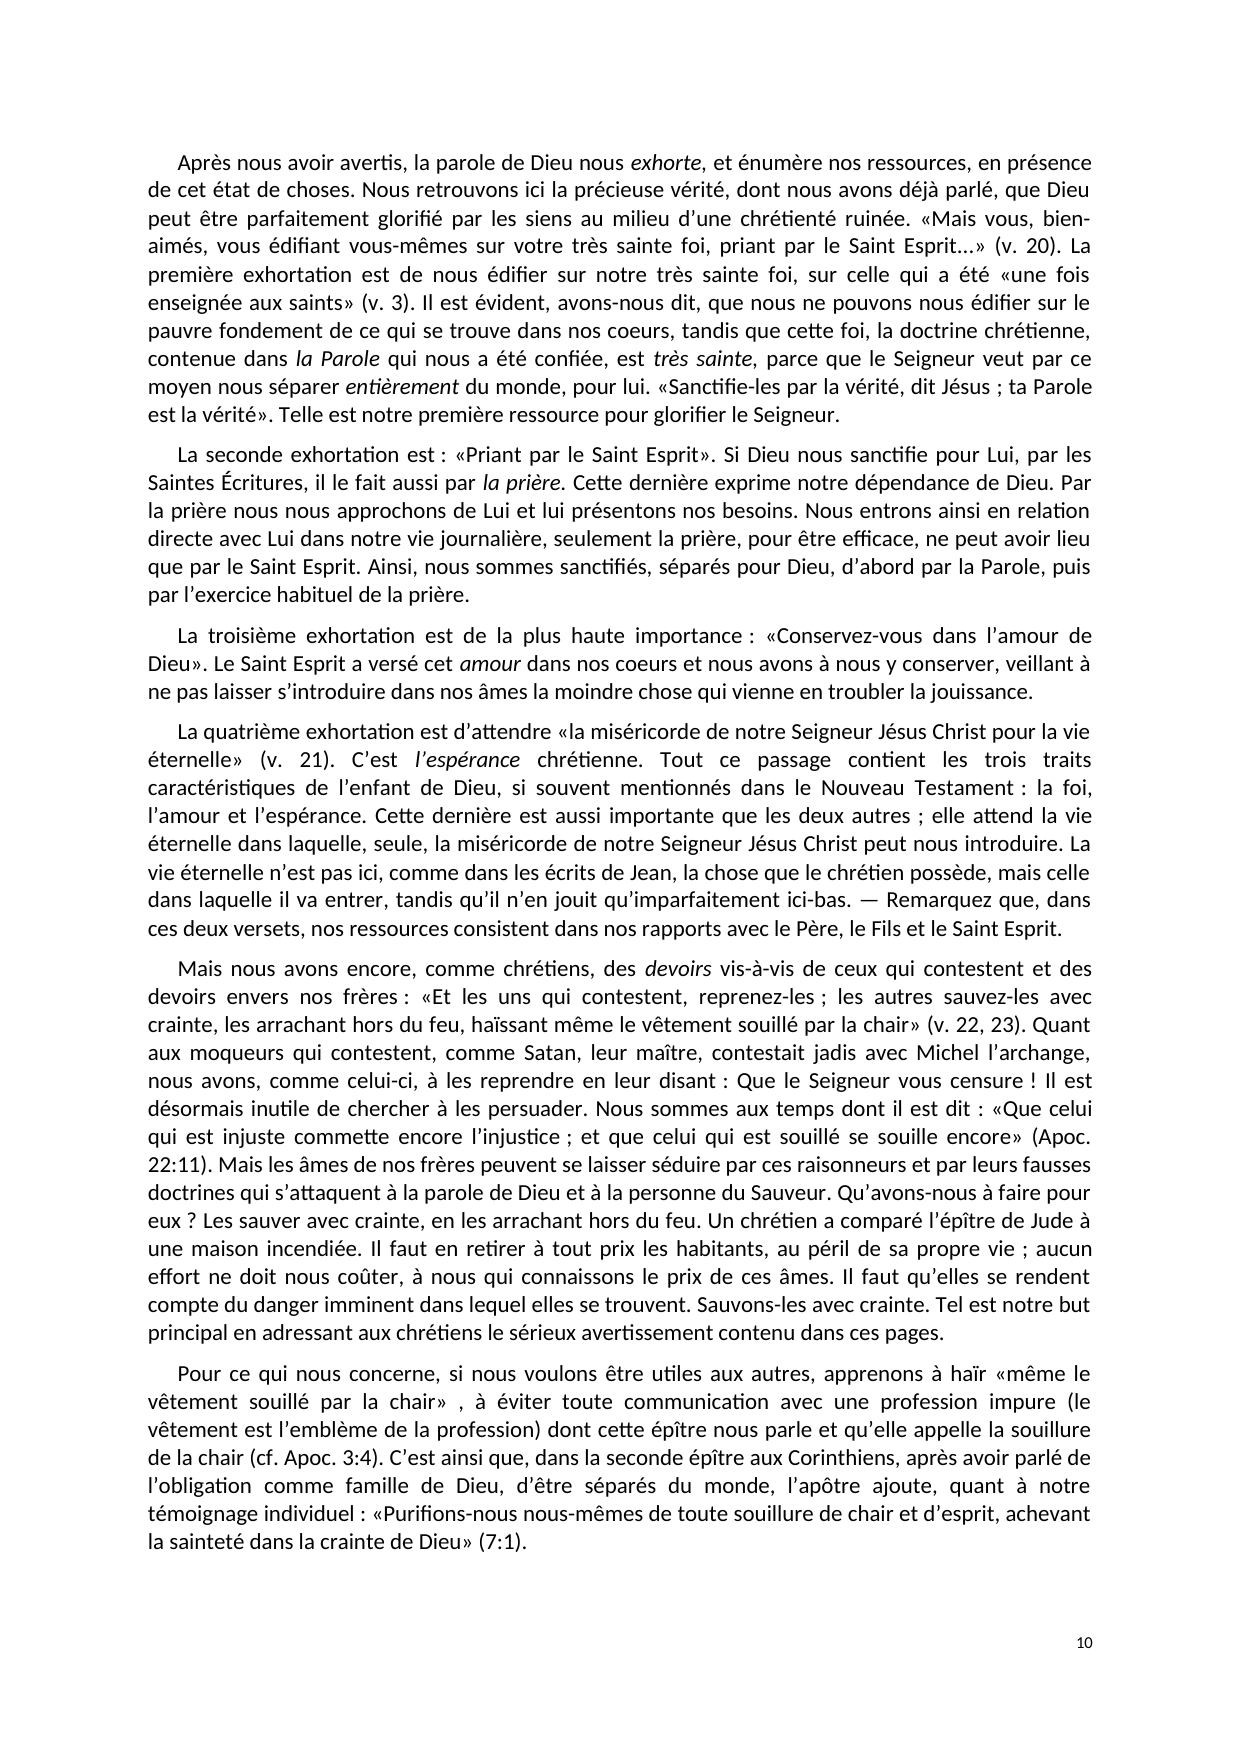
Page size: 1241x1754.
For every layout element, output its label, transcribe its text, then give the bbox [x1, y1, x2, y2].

text Après nous avoir avertis, la parole de Dieu nous exhorte, et énumère nos ressources, en présence de cet état de choses. Nous retrouvons ici la précieuse vérité, dont nous avons déjà parlé, que Dieu peut être parfaitement glorifié par les siens au milieu d’une chrétienté ruinée. «Mais vous, bien-aimés, vous édifiant vous-mêmes sur votre très sainte foi, priant par le Saint Esprit...» (v. 20). La première exhortation est de nous édifier sur notre très sainte foi, sur celle qui a été «une fois enseignée aux saints» (v. 3). Il est évident, avons-nous dit, que nous ne pouvons nous édifier sur le pauvre fondement de ce qui se trouve dans nos coeurs, tandis que cette foi, la doctrine chrétienne, contenue dans la Parole qui nous a été confiée, est très sainte, parce que le Seigneur veut par ce moyen nous séparer entièrement du monde, pour lui. «Sanctifie-les par la vérité, dit Jésus ; ta Parole est la vérité». Telle est notre première ressource pour glorifier le Seigneur. [148, 148, 1093, 428]
text La quatrième exhortation est d’attendre «la miséricorde de notre Seigneur Jésus Christ pour la vie éternelle» (v. 21). C’est l’espérance chrétienne. Tout ce passage contient les trois traits caractéristiques de l’enfant de Dieu, si souvent mentionnés dans le Nouveau Testament : la foi, l’amour et l’espérance. Cette dernière est aussi importante que les deux autres ; elle attend la vie éternelle dans laquelle, seule, la miséricorde de notre Seigneur Jésus Christ peut nous introduire. La vie éternelle n’est pas ici, comme dans les écrits de Jean, la chose que le chrétien possède, mais celle dans laquelle il va entrer, tandis qu’il n’en jouit qu’imparfaitement ici-bas. — Remarquez que, dans ces deux versets, nos ressources consistent dans nos rapports avec le Père, le Fils et le Saint Esprit. [148, 717, 1093, 942]
text La seconde exhortation est : «Priant par le Saint Esprit». Si Dieu nous sanctifie pour Lui, par les Saintes Écritures, il le fait aussi par la prière. Cette dernière exprime notre dépendance de Dieu. Par la prière nous nous approchons de Lui et lui présentons nos besoins. Nous entrons ainsi en relation directe avec Lui dans notre vie journalière, seulement la prière, pour être efficace, ne peut avoir lieu que par le Saint Esprit. Ainsi, nous sommes sanctifiés, séparés pour Dieu, d’abord par la Parole, puis par l’exercice habituel de la prière. [148, 440, 1093, 608]
text Pour ce qui nous concerne, si nous voulons être utiles aux autres, apprenons à haïr «même le vêtement souillé par la chair» , à éviter toute communication avec une profession impure (le vêtement est l’emblème de la profession) dont cette épître nous parle et qu’elle appelle la souillure de la chair (cf. Apoc. 3:4). C’est ainsi que, dans la seconde épître aux Corinthiens, après avoir parlé de l’obligation comme famille de Dieu, d’être séparés du monde, l’apôtre ajoute, quant à notre témoignage individuel : «Purifions-nous nous-mêmes de toute souillure de chair et d’esprit, achevant la sainteté dans la crainte de Dieu» (7:1). [148, 1359, 1093, 1555]
text Mais nous avons encore, comme chrétiens, des devoirs vis-à-vis de ceux qui contestent et des devoirs envers nos frères : «Et les uns qui contestent, reprenez-les ; les autres sauvez-les avec crainte, les arrachant hors du feu, haïssant même le vêtement souillé par la chair» (v. 22, 23). Quant aux moqueurs qui contestent, comme Satan, leur maître, contestait jadis avec Michel l’archange, nous avons, comme celui-ci, à les reprendre en leur disant : Que le Seigneur vous censure ! Il est désormais inutile de chercher à les persuader. Nous sommes aux temps dont il est dit : «Que celui qui est injuste commette encore l’injustice ; et que celui qui est souillé se souille encore» (Apoc. 22:11). Mais les âmes de nos frères peuvent se laisser séduire par ces raisonneurs et par leurs fausses doctrines qui s’attaquent à la parole de Dieu et à la personne du Sauveur. Qu’avons-nous à faire pour eux ? Les sauver avec crainte, en les arrachant hors du feu. Un chrétien a comparé l’épître de Jude à une maison incendiée. Il faut en retirer à tout prix les habitants, au péril de sa propre vie ; aucun effort ne doit nous coûter, à nous qui connaissons le prix de ces âmes. Il faut qu’elles se rendent compte du danger imminent dans lequel elles se trouvent. Sauvons-les avec crainte. Tel est notre but principal en adressant aux chrétiens le sérieux avertissement contenu dans ces pages. [148, 954, 1093, 1346]
text La troisième exhortation est de la plus haute importance : «Conservez-vous dans l’amour de Dieu». Le Saint Esprit a versé cet amour dans nos coeurs et nous avons à nous y conserver, veillant à ne pas laisser s’introduire dans nos âmes la moindre chose qui vienne en troubler la jouissance. [148, 621, 1093, 705]
